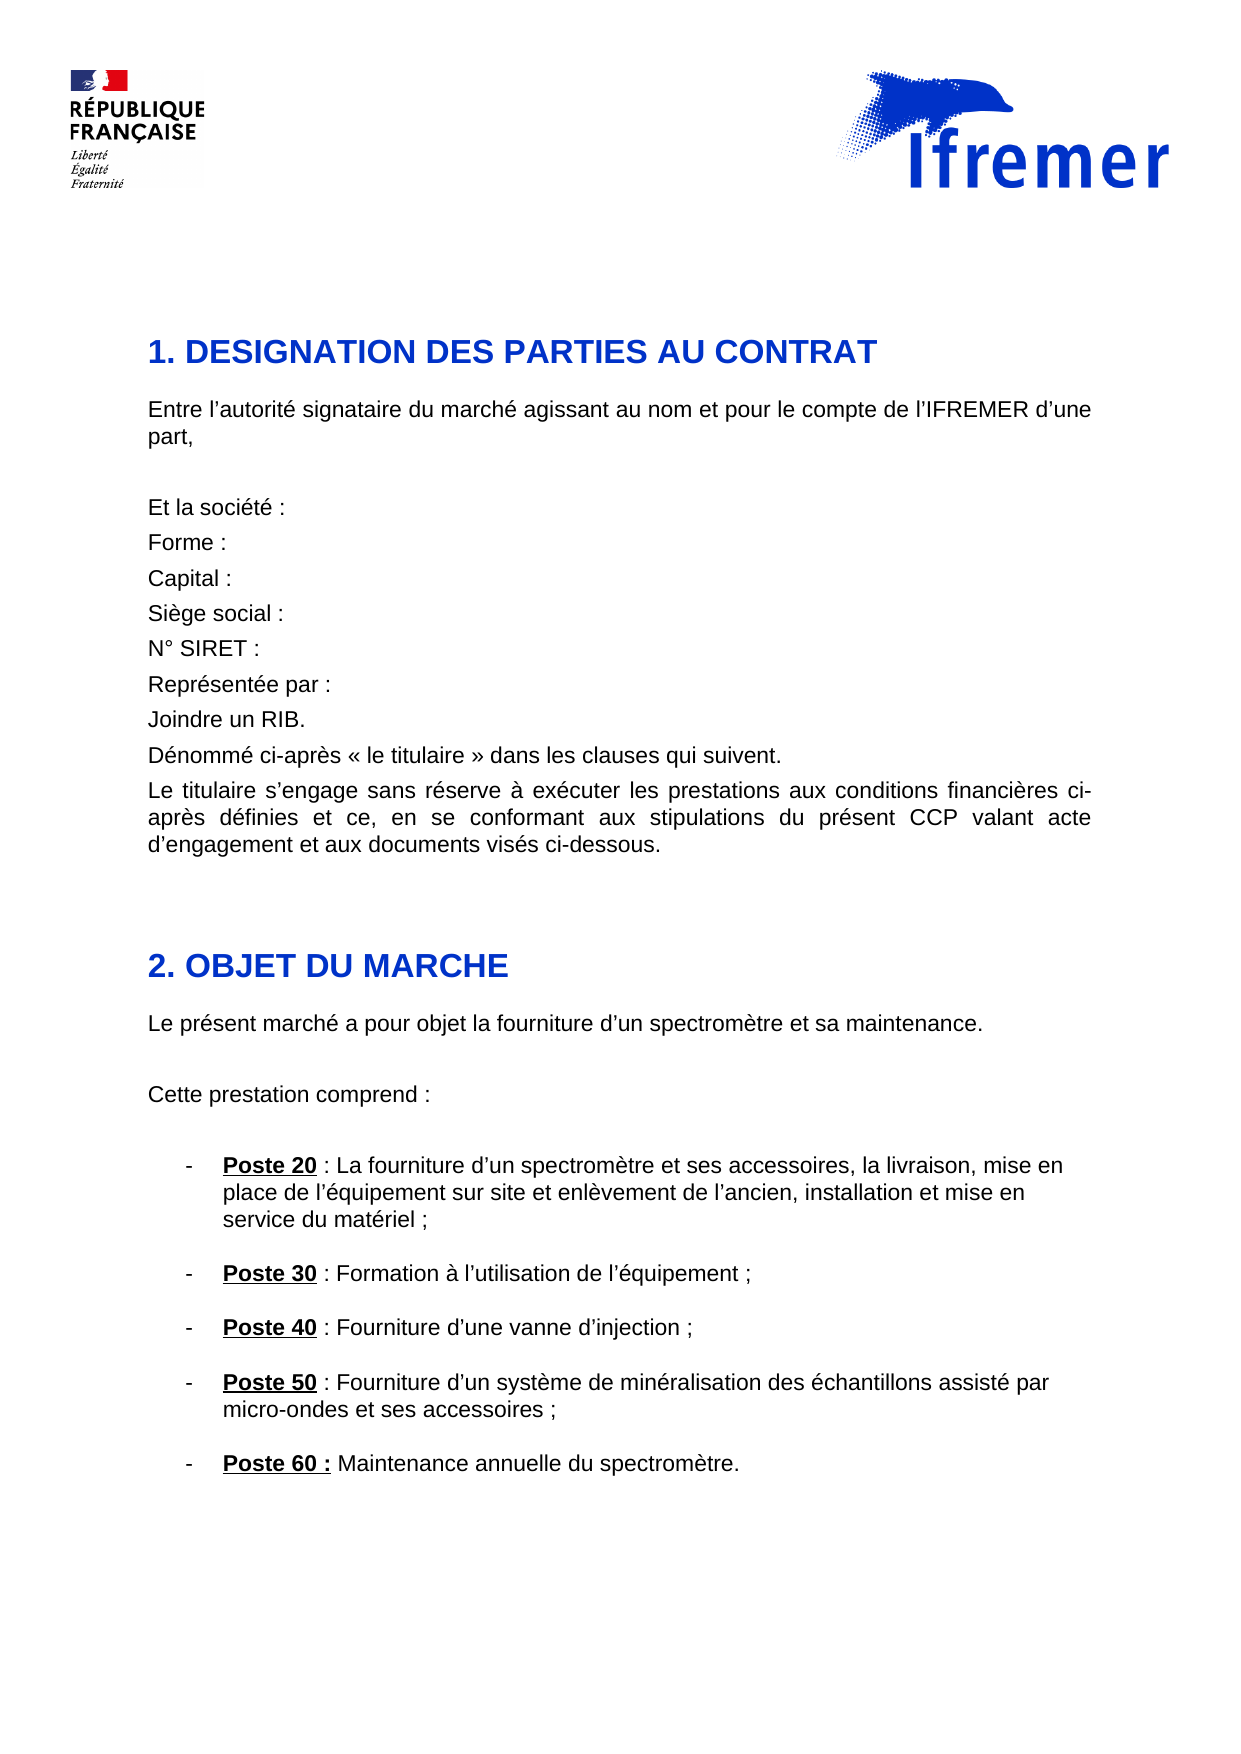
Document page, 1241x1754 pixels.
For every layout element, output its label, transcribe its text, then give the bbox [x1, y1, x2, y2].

picture [70, 70, 205, 188]
list Poste 40 : Fourniture d’une vanne d’injection ; [185, 1314, 1092, 1341]
text Forme : [148, 529, 1092, 556]
list Poste 30 : Formation à l’utilisation de l’équipement ; [185, 1260, 1092, 1287]
text Entre l’autorité signataire du marché agissant au nom et pour le compte de l’IFREMER d’une part, [148, 396, 1092, 450]
text Cette prestation comprend : [148, 1081, 1092, 1108]
list Poste 50 : Fourniture d’un système de minéralisation des échantillons assisté par micro-ondes et ses accessoires ; [185, 1368, 1092, 1422]
text Dénommé ci-après « le titulaire » dans les clauses qui suivent. [148, 741, 1092, 768]
text Siège social : [148, 600, 1092, 627]
text Le présent marché a pour objet la fourniture d’un spectromètre et sa maintenance. [148, 1010, 1092, 1037]
list Poste 20 : La fourniture d’un spectromètre et ses accessoires, la livraison, mise en place de l’équipement sur site et enlèvement de l’ancien, installation et mise en service du matériel ; [185, 1152, 1092, 1233]
text Capital : [148, 564, 1092, 591]
list Poste 60 : Maintenance annuelle du spectromètre. [185, 1449, 1092, 1477]
picture [836, 70, 1169, 188]
text Et la société : [148, 493, 1092, 521]
text Joindre un RIB. [148, 706, 1092, 733]
subtitle OBJET DU MARCHE [148, 946, 1092, 985]
text N° SIRET : [148, 635, 1092, 662]
subtitle DESIGNATION DES PARTIES AU CONTRAT [148, 332, 1092, 371]
text Représentée par : [148, 671, 1092, 698]
text Le titulaire s’engage sans réserve à exécuter les prestations aux conditions financières ci-après définies et ce, en se conformant aux stipulations du présent CCP valant acte d’engagement et aux documents visés ci-dessous. [148, 777, 1092, 858]
